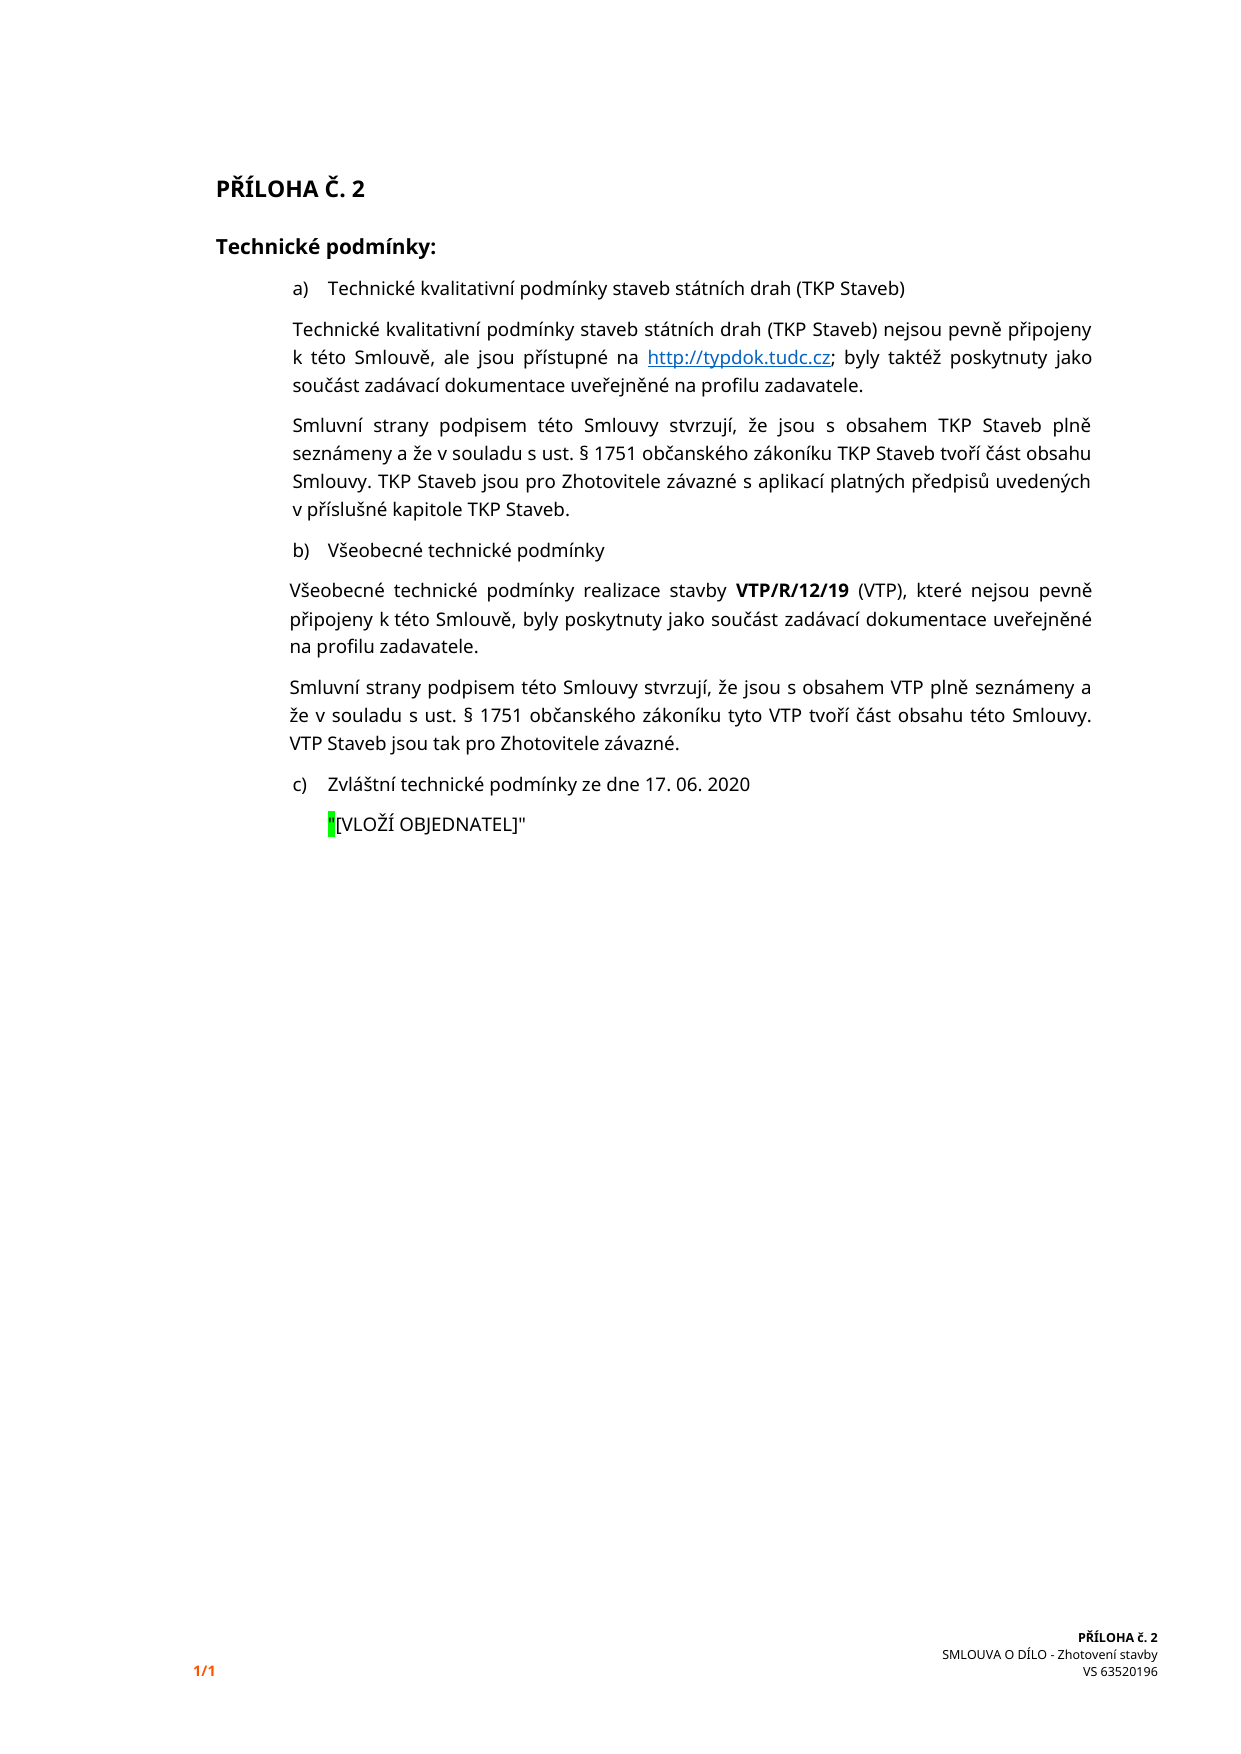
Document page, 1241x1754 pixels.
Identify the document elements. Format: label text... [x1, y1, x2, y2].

text Všeobecné technické podmínky [292, 537, 1093, 563]
list Technické kvalitativní podmínky staveb státních drah (TKP Staveb) [292, 276, 1093, 301]
text Všeobecné technické podmínky realizace stavby VTP/R/12/19 (VTP), které nejsou pevně připojeny k této Smlouvě, byly poskytnuty jako součást zadávací dokumentace uveřejněné na profilu zadavatele. [289, 578, 1093, 659]
text Technické podmínky: [216, 232, 1093, 260]
text Smluvní strany podpisem této Smlouvy stvrzují, že jsou s obsahem VTP plně seznámeny a že v souladu s ust. § 1751 občanského zákoníku tyto VTP tvoří část obsahu této Smlouvy. VTP Staveb jsou tak pro Zhotovitele závazné. [289, 674, 1093, 756]
text Smluvní strany podpisem této Smlouvy stvrzují, že jsou s obsahem TKP Staveb plně seznámeny a že v souladu s ust. § 1751 občanského zákoníku TKP Staveb tvoří část obsahu Smlouvy. TKP Staveb jsou pro Zhotovitele závazné s aplikací platných předpisů uvedených v příslušné kapitole TKP Staveb. [292, 413, 1093, 522]
text Příloha č. 2 [216, 172, 1093, 204]
text Zvláštní technické podmínky ze dne 17. 06. 2020 [292, 771, 1093, 796]
text Technické kvalitativní podmínky staveb státních drah (TKP Staveb) nejsou pevně připojeny k této Smlouvě, ale jsou přístupné na http://typdok.tudc.cz; byly taktéž poskytnuty jako součást zadávací dokumentace uveřejněné na profilu zadavatele. [292, 316, 1093, 398]
